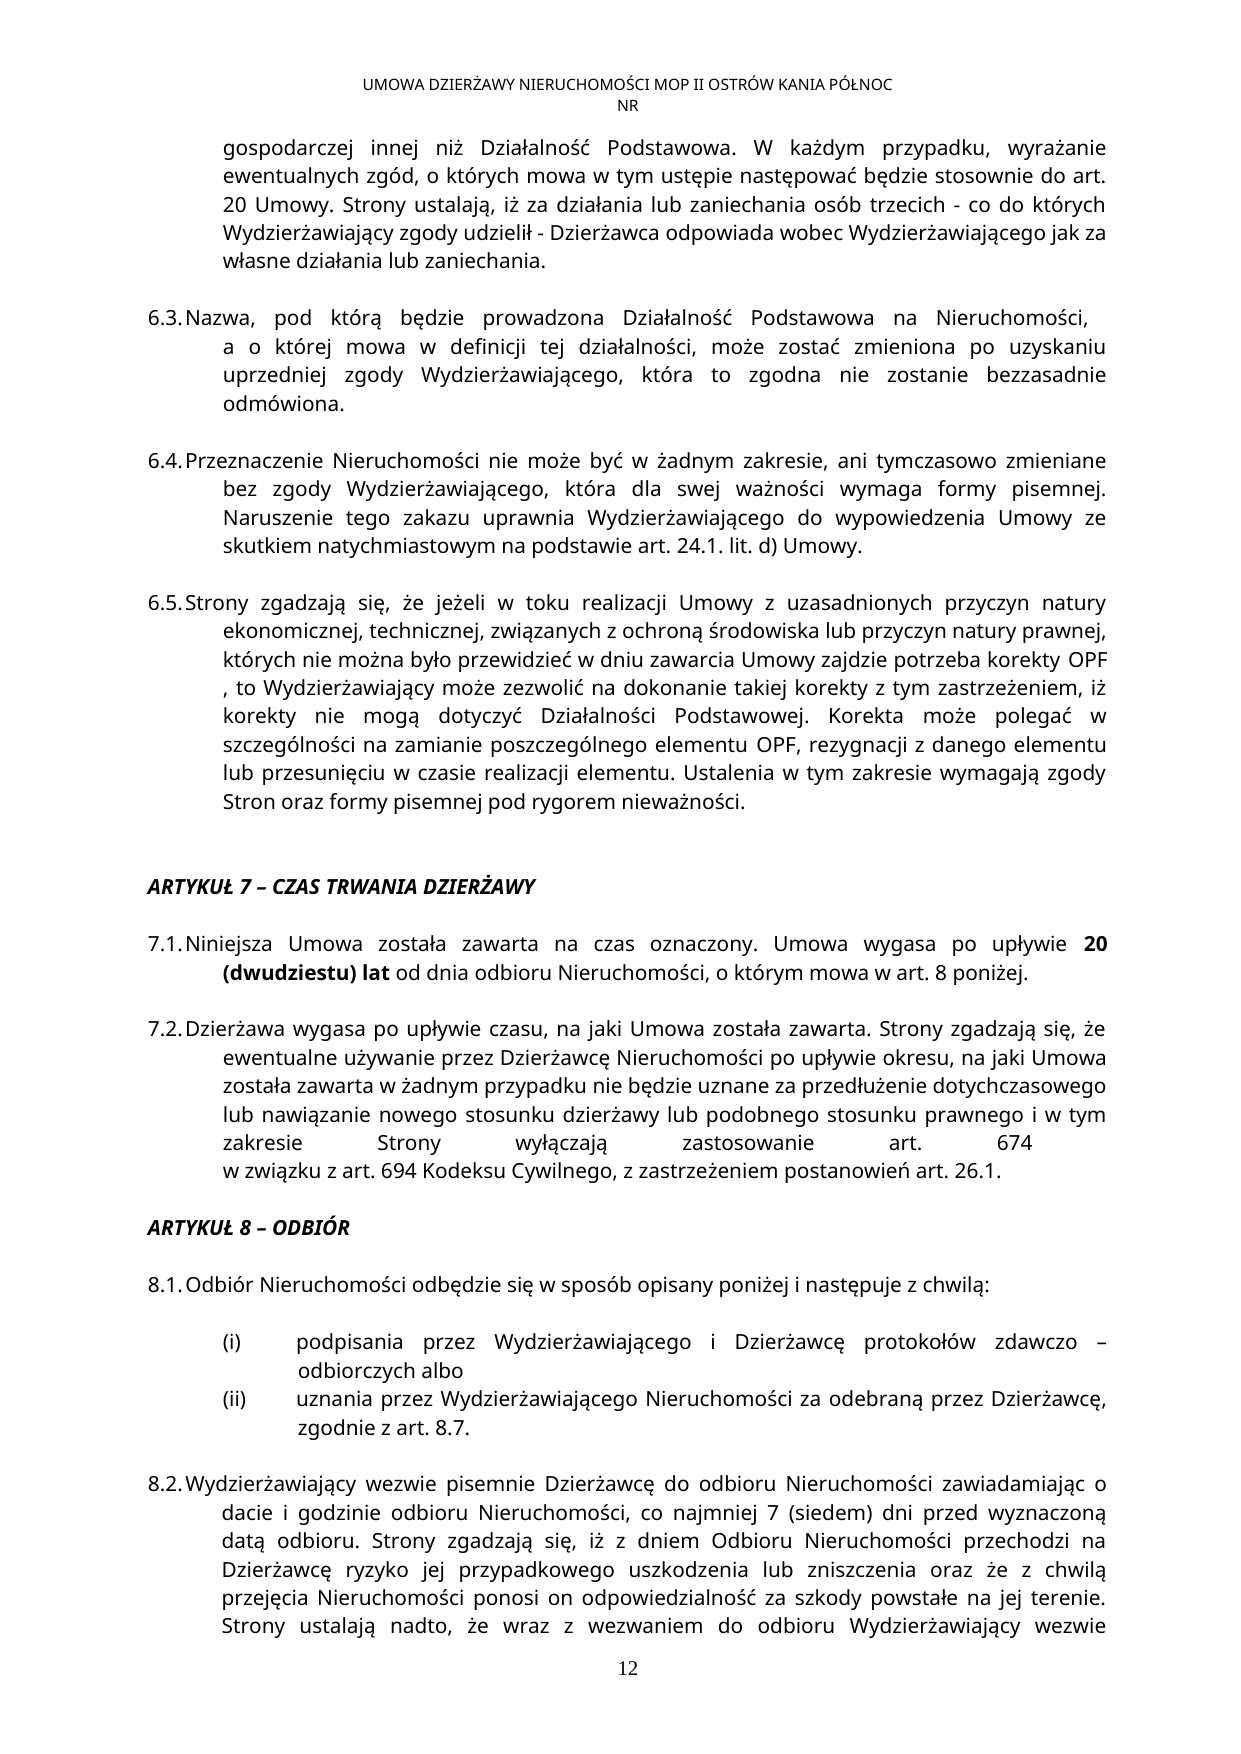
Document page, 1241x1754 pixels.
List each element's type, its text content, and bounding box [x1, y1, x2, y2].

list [148, 133, 1107, 275]
subtitle ARTYKUŁ 8 – ODBIÓR [148, 1213, 1107, 1242]
list Dzierżawa wygasa po upływie czasu, na jaki Umowa została zawarta. Strony zgadzają się, że ewentualne używanie przez Dzierżawcę Nieruchomości po upływie okresu, na jaki Umowa została zawarta w żadnym przypadku nie będzie uznane za przedłużenie dotychczasowego lub nawiązanie nowego stosunku dzierżawy lub podobnego stosunku prawnego i w tym zakresie Strony wyłączają zastosowanie art. 674 w związku z art. 694 Kodeksu Cywilnego, z zastrzeżeniem postanowień art. 26.1. [148, 1014, 1107, 1185]
subtitle ARTYKUŁ 7 – CZAS TRWANIA DZIERŻAWY [148, 872, 1107, 901]
list Strony zgadzają się, że jeżeli w toku realizacji Umowy z uzasadnionych przyczyn natury ekonomicznej, technicznej, związanych z ochroną środowiska lub przyczyn natury prawnej, których nie można było przewidzieć w dniu zawarcia Umowy zajdzie potrzeba korekty OPF , to Wydzierżawiający może zezwolić na dokonanie takiej korekty z tym zastrzeżeniem, iż korekty nie mogą dotyczyć Działalności Podstawowej. Korekta może polegać w szczególności na zamianie poszczególnego elementu OPF, rezygnacji z danego elementu lub przesunięciu w czasie realizacji elementu. Ustalenia w tym zakresie wymagają zgody Stron oraz formy pisemnej pod rygorem nieważności. [148, 588, 1107, 815]
list uznania przez Wydzierżawiającego Nieruchomości za odebraną przez Dzierżawcę, zgodnie z art. 8.7. [223, 1384, 1107, 1441]
list Niniejsza Umowa została zawarta na czas oznaczony. Umowa wygasa po upływie 20 (dwudziestu) lat od dnia odbioru Nieruchomości, o którym mowa w art. 8 poniżej. [148, 929, 1107, 986]
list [148, 1469, 1107, 1640]
list Przeznaczenie Nieruchomości nie może być w żadnym zakresie, ani tymczasowo zmieniane bez zgody Wydzierżawiającego, która dla swej ważności wymaga formy pisemnej. Naruszenie tego zakazu uprawnia Wydzierżawiającego do wypowiedzenia Umowy ze skutkiem natychmiastowym na podstawie art. 24.1. lit. d) Umowy. [148, 446, 1107, 559]
list Nazwa, pod którą będzie prowadzona Działalność Podstawowa na Nieruchomości, a o której mowa w definicji tej działalności, może zostać zmieniona po uzyskaniu uprzedniej zgody Wydzierżawiającego, która to zgodna nie zostanie bezzasadnie odmówiona. [148, 303, 1107, 417]
list podpisania przez Wydzierżawiającego i Dzierżawcę protokołów zdawczo – odbiorczych albo [223, 1327, 1107, 1384]
list Odbiór Nieruchomości odbędzie się w sposób opisany poniżej i następuje z chwilą: [148, 1270, 1107, 1299]
